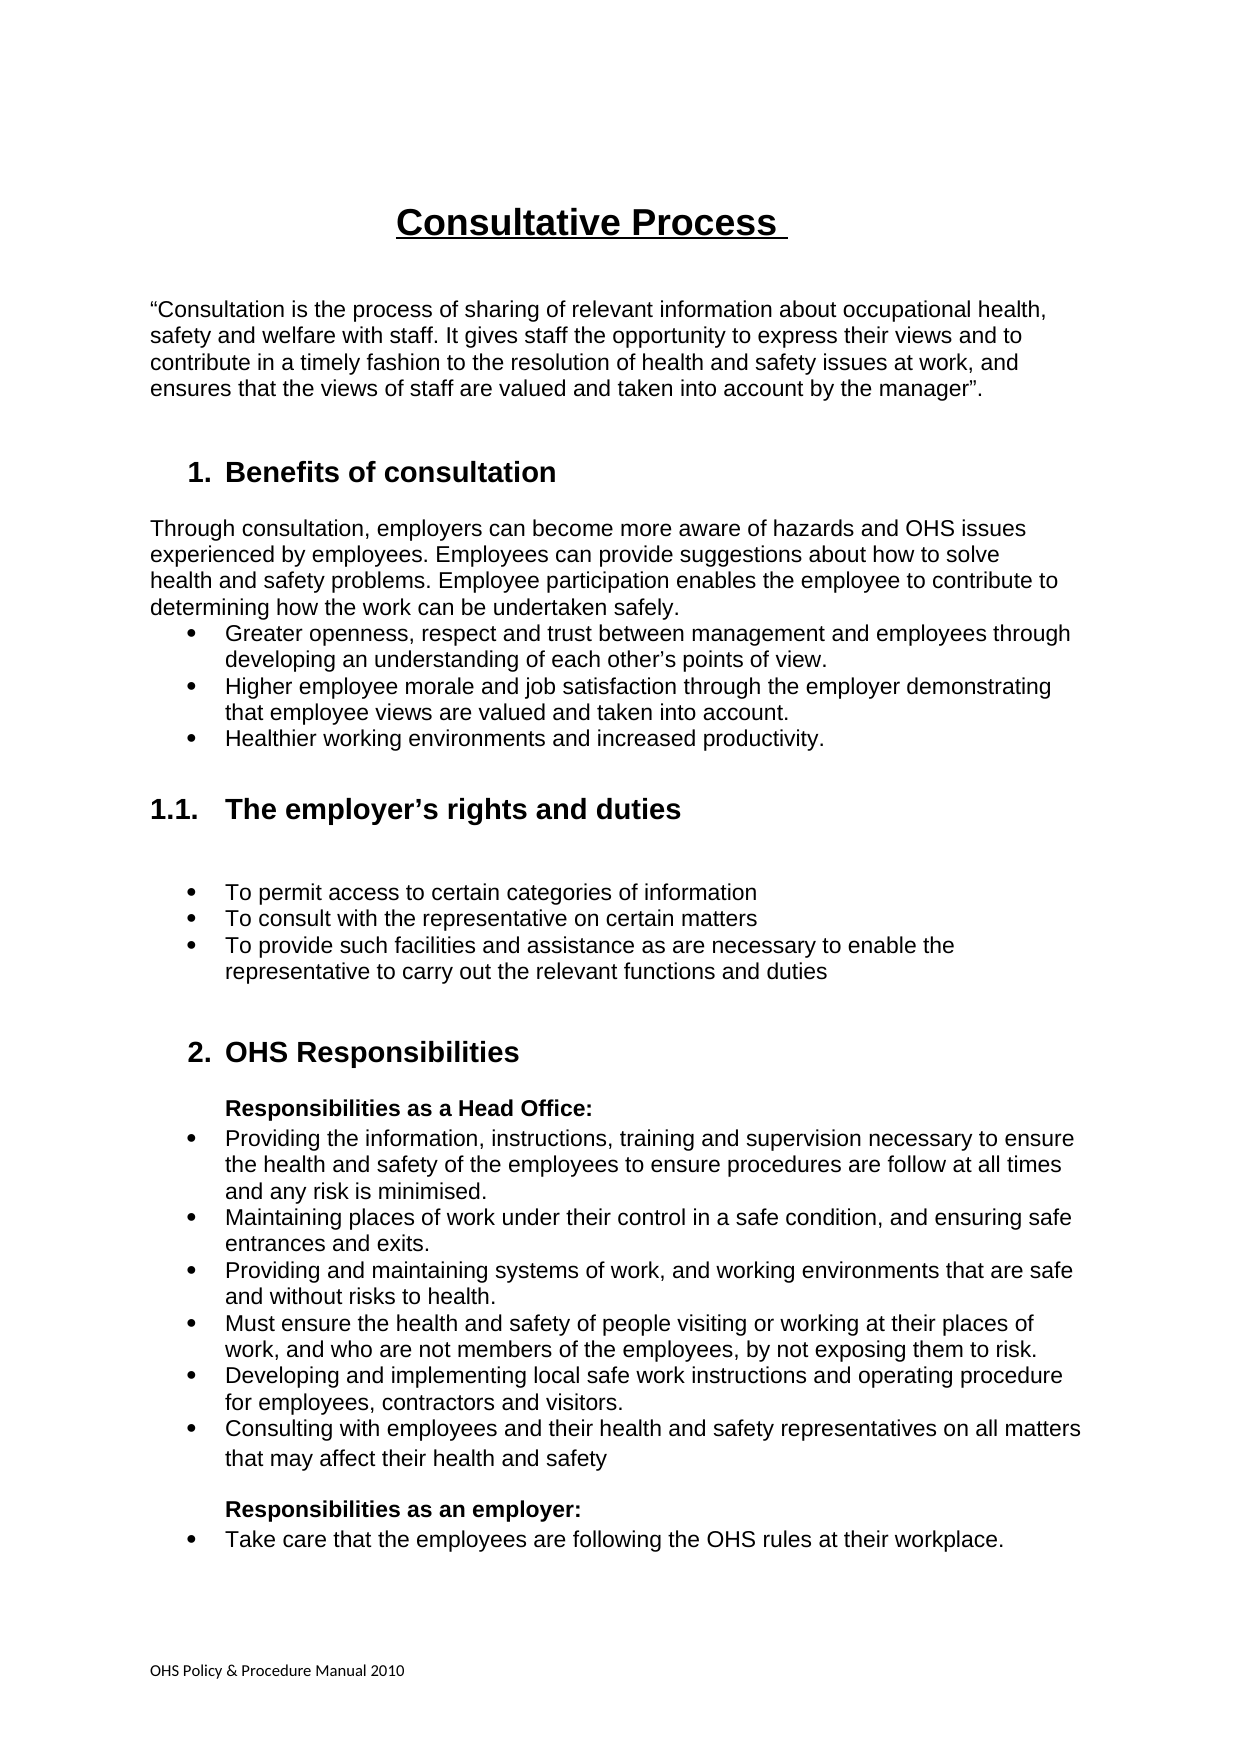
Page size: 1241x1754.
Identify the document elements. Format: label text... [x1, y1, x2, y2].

list Higher employee morale and job satisfaction through the employer demonstrating [187, 673, 1090, 699]
subtitle Responsibilities as a Head Office: [187, 1095, 1090, 1121]
list To permit access to certain categories of information [187, 879, 1090, 905]
list To provide such facilities and assistance as are necessary to enable the representative to carry out the relevant functions and duties [187, 932, 1090, 984]
text “Consultation is the process of sharing of relevant information about occupational health, safety and welfare with staff. It gives staff the opportunity to express their views and to contribute in a timely fashion to the resolution of health and safety issues at work, and ensures that the views of staff are valued and taken into account by the manager”. [150, 296, 1090, 402]
list The employer’s rights and duties [150, 792, 1090, 826]
list Benefits of consultation [187, 454, 1090, 488]
text experienced by employees. Employees can provide suggestions about how to solve [150, 541, 1090, 567]
subtitle OHS Responsibilities [187, 1035, 1090, 1069]
list Maintaining places of work under their control in a safe condition, and ensuring safe entrances and exits. [187, 1204, 1090, 1257]
list Providing the information, instructions, training and supervision necessary to ensure the health and safety of the employees to ensure procedures are follow at all times and any risk is minimised. [187, 1125, 1090, 1204]
subtitle Responsibilities as an employer: [150, 1496, 1090, 1522]
list Consulting with employees and their health and safety representatives on all matters that may affect their health and safety [187, 1415, 1090, 1471]
list Greater openness, respect and trust between management and employees through [187, 620, 1090, 646]
list To consult with the representative on certain matters [187, 905, 1090, 932]
list Providing and maintaining systems of work, and working environments that are safe and without risks to health. [187, 1257, 1090, 1309]
list Take care that the employees are following the OHS rules at their workplace. [187, 1526, 1090, 1553]
subtitle Consultative Process [375, 200, 1090, 243]
text health and safety problems. Employee participation enables the employee to contribute to determining how the work can be undertaken safely. [150, 567, 1090, 620]
text that employee views are valued and taken into account. [150, 699, 1090, 725]
text Through consultation, employers can become more aware of hazards and OHS issues [150, 514, 1090, 541]
text developing an understanding of each other’s points of view. [150, 646, 1090, 673]
list Must ensure the health and safety of people visiting or working at their places of work, and who are not members of the employees, by not exposing them to risk. [187, 1309, 1090, 1362]
list Developing and implementing local safe work instructions and operating procedure for employees, contractors and visitors. [187, 1362, 1090, 1415]
list Healthier working environments and increased productivity. [187, 725, 1090, 752]
